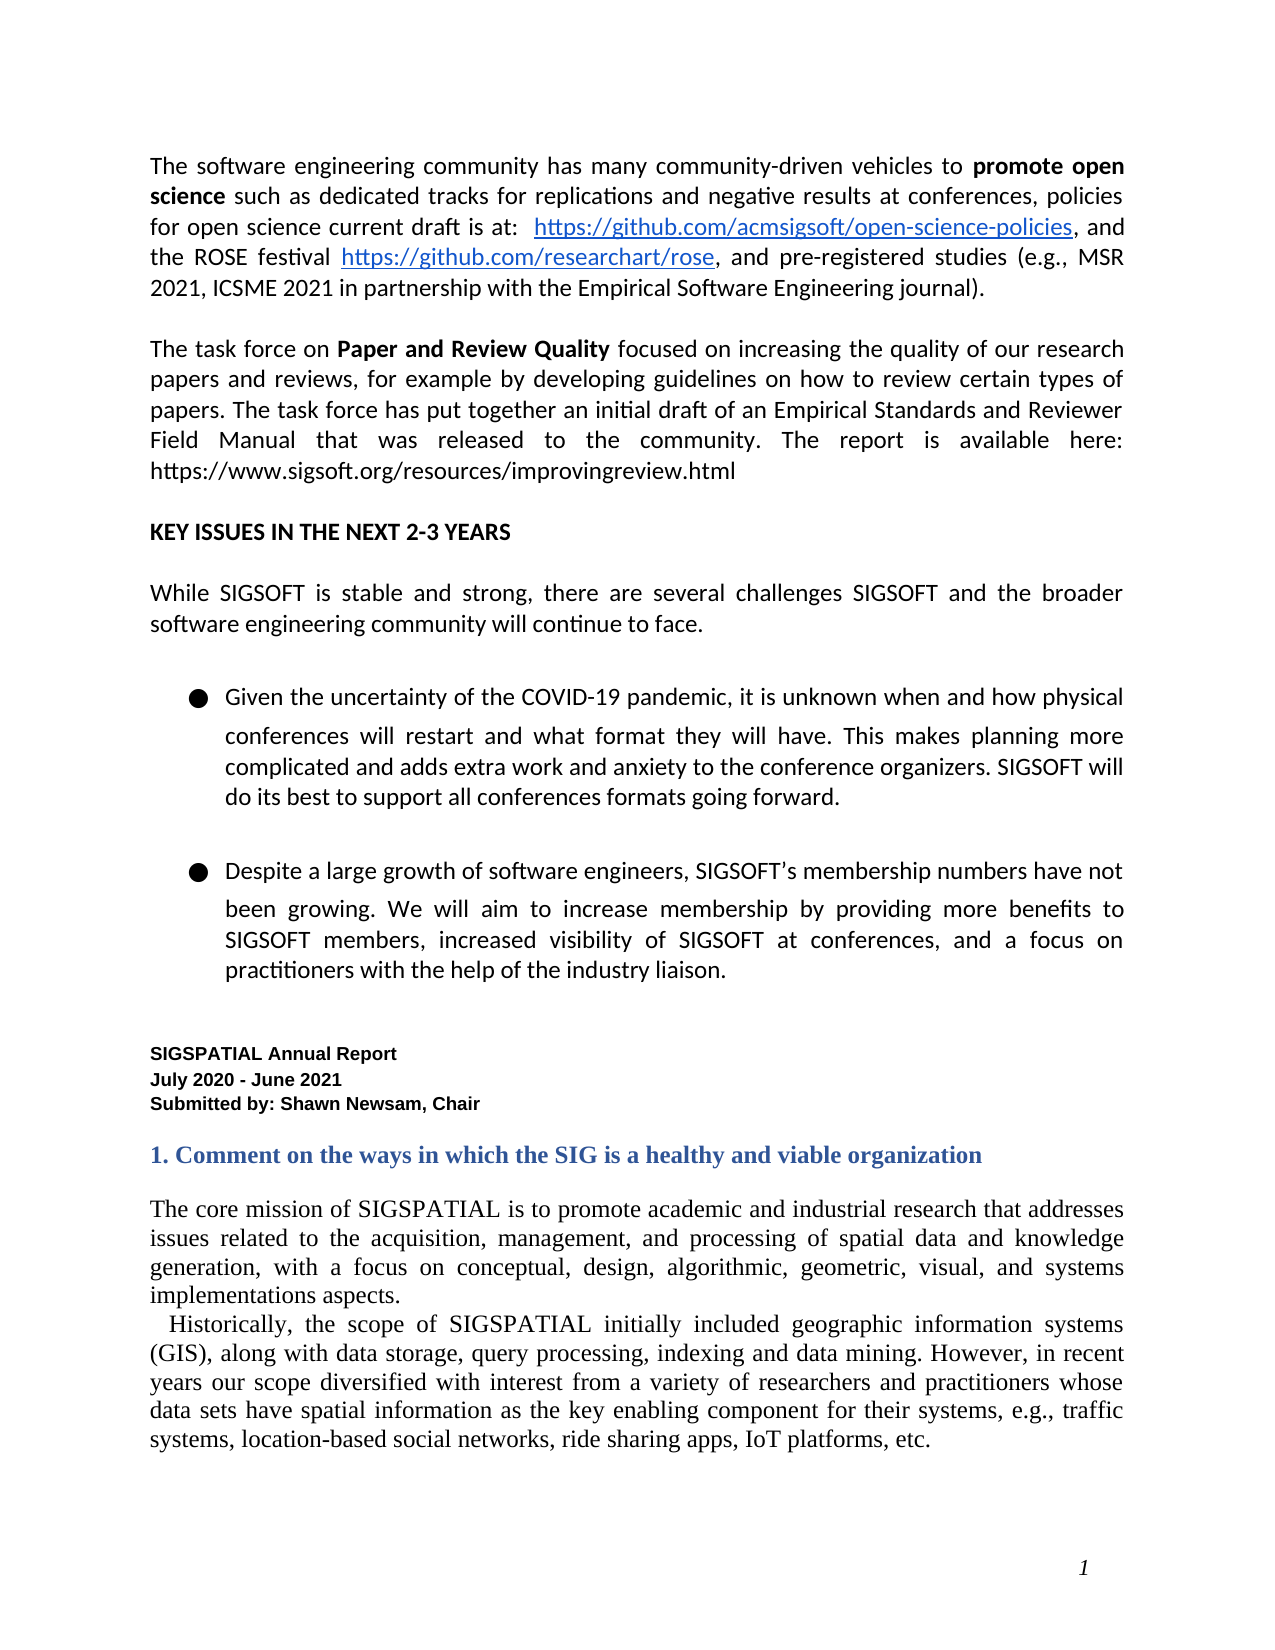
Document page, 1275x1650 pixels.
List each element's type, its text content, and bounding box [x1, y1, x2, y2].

text SIGSPATIAL Annual Report [150, 1042, 1125, 1064]
subtitle 1. Comment on the ways in which the SIG is a healthy and viable organization [150, 1141, 1125, 1169]
text While SIGSOFT is stable and strong, there are several challenges SIGSOFT and the broader software engineering community will continue to face. [150, 577, 1125, 638]
text July 2020 - June 2021 Submitted by: Shawn Newsam, Chair [150, 1069, 1125, 1114]
subtitle Key Issues in the Next 2-3 Years [150, 516, 1125, 547]
text The core mission of SIGSPATIAL is to promote academic and industrial research that addresses issues related to the acquisition, management, and processing of spatial data and knowledge generation, with a focus on conceptual, design, algorithmic, geometric, visual, and systems implementations aspects. [149, 1194, 1125, 1309]
list Given the uncertainty of the COVID-19 pandemic, it is unknown when and how physical conferences will restart and what format they will have. This makes planning more complicated and adds extra work and anxiety to the conference organizers. SIGSOFT will do its best to support all conferences formats going forward. [187, 669, 1125, 812]
text The task force on Paper and Review Quality focused on increasing the quality of our research papers and reviews, for example by developing guidelines on how to review certain types of papers. The task force has put together an initial draft of an Empirical Standards and Reviewer Field Manual that was released to the community. The report is available here: https://www.sigsoft.org/resources/improvingreview.html [150, 333, 1125, 486]
list Despite a large growth of software engineers, SIGSOFT’s membership numbers have not been growing. We will aim to increase membership by providing more benefits to SIGSOFT members, increased visibility of SIGSOFT at conferences, and a focus on practitioners with the help of the industry liaison. [187, 842, 1125, 985]
text The software engineering community has many community-driven vehicles to promote open science such as dedicated tracks for replications and negative results at conferences, policies for open science current draft is at: https://github.com/acmsigsoft/open-science-policies, and the ROSE festival https://github.com/researchart/rose, and pre-registered studies (e.g., MSR 2021, ICSME 2021 in partnership with the Empirical Software Engineering journal). [150, 150, 1125, 303]
text Historically, the scope of SIGSPATIAL initially included geographic information systems (GIS), along with data storage, query processing, indexing and data mining. However, in recent years our scope diversified with interest from a variety of researchers and practitioners whose data sets have spatial information as the key enabling component for their systems, e.g., traffic systems, location-based social networks, ride sharing apps, IoT platforms, etc. [149, 1309, 1125, 1453]
